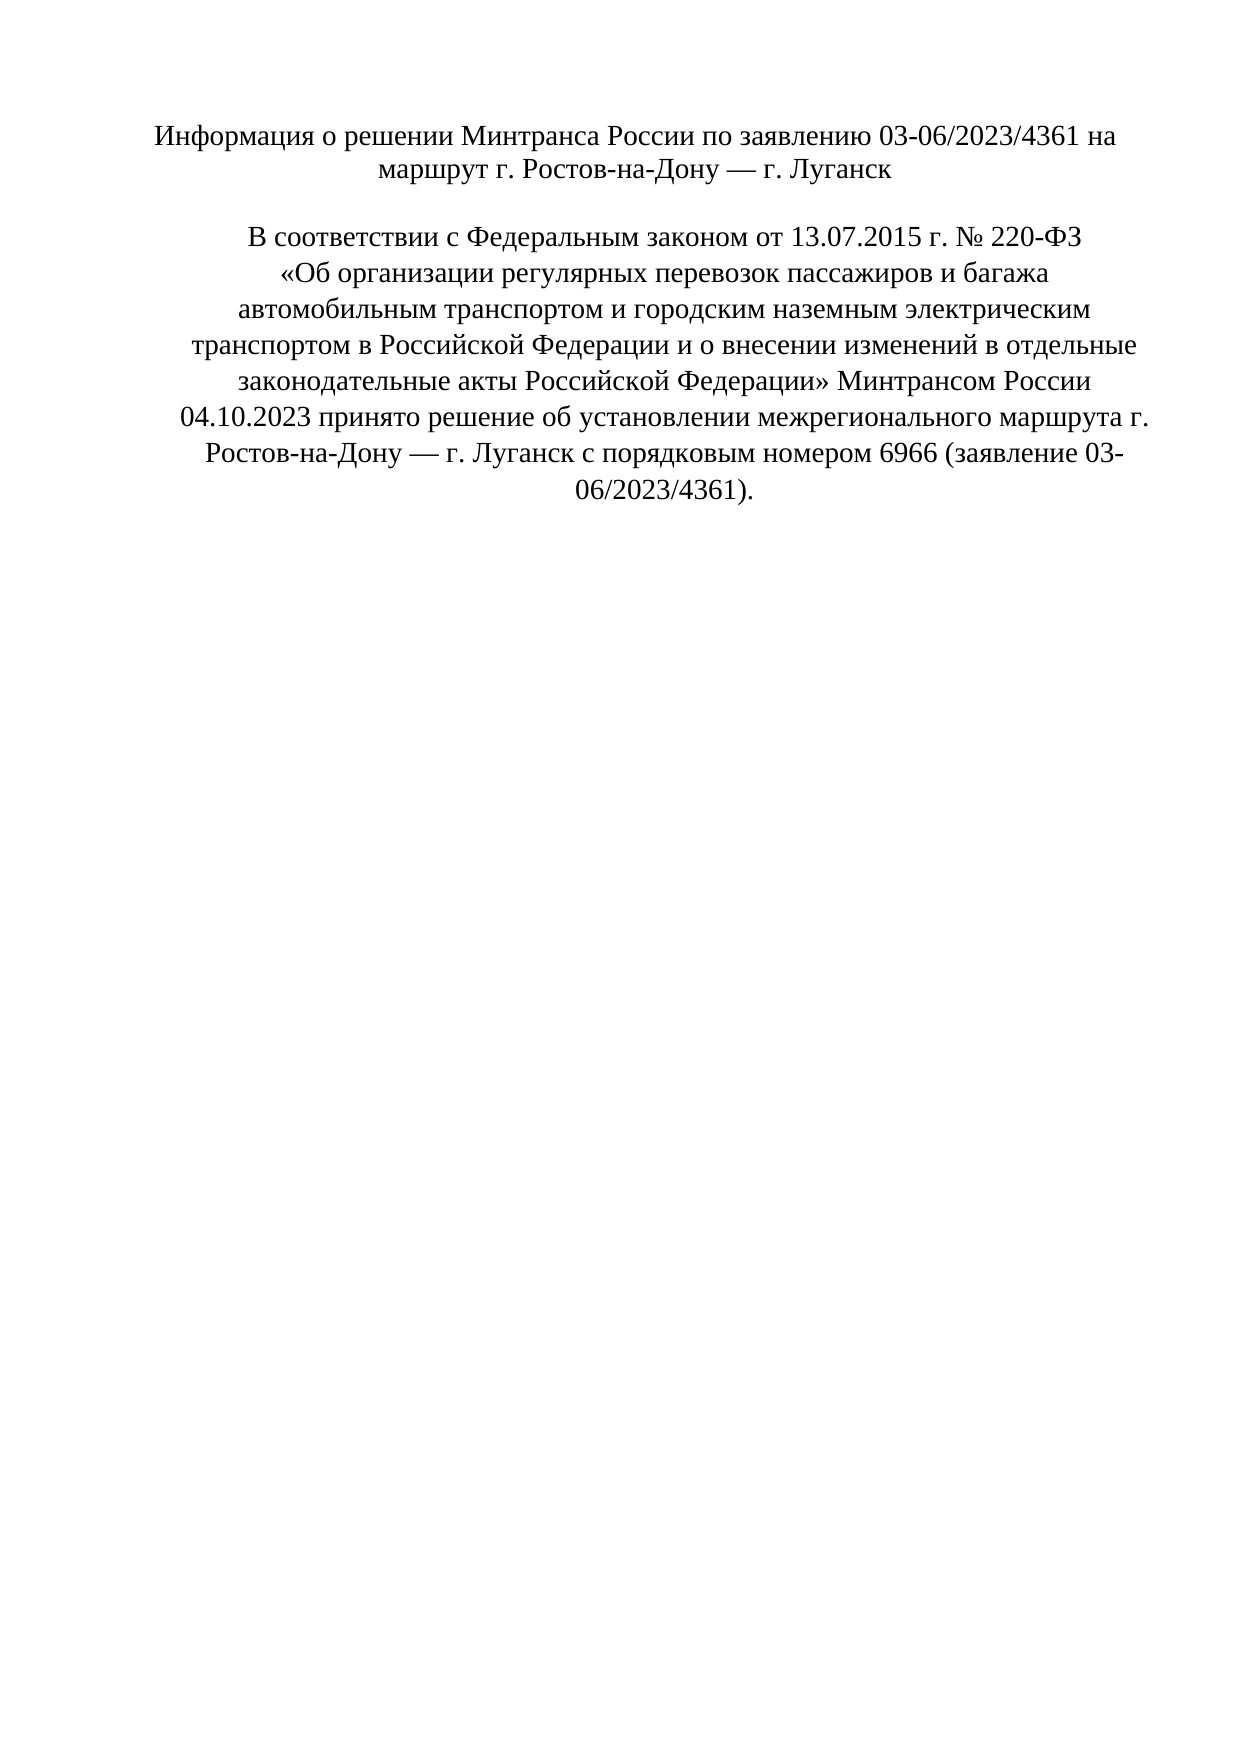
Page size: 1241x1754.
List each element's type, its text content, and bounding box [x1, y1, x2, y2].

text В соответствии с Федеральным законом от 13.07.2015 г. № 220-ФЗ «Об организации регулярных перевозок пассажиров и багажа автомобильным транспортом и городским наземным электрическим транспортом в Российской Федерации и о внесении изменений в отдельные законодательные акты Российской Федерации» Минтрансом России 04.10.2023 принято решение об установлении межрегионального маршрута г. Ростов-на-Дону — г. Луганск с порядковым номером 6966 (заявление 03-06/2023/4361). [177, 219, 1152, 505]
text Информация о решении Минтранса России по заявлению 03-06/2023/4361 на маршрут г. Ростов-на-Дону — г. Луганск [118, 118, 1152, 185]
